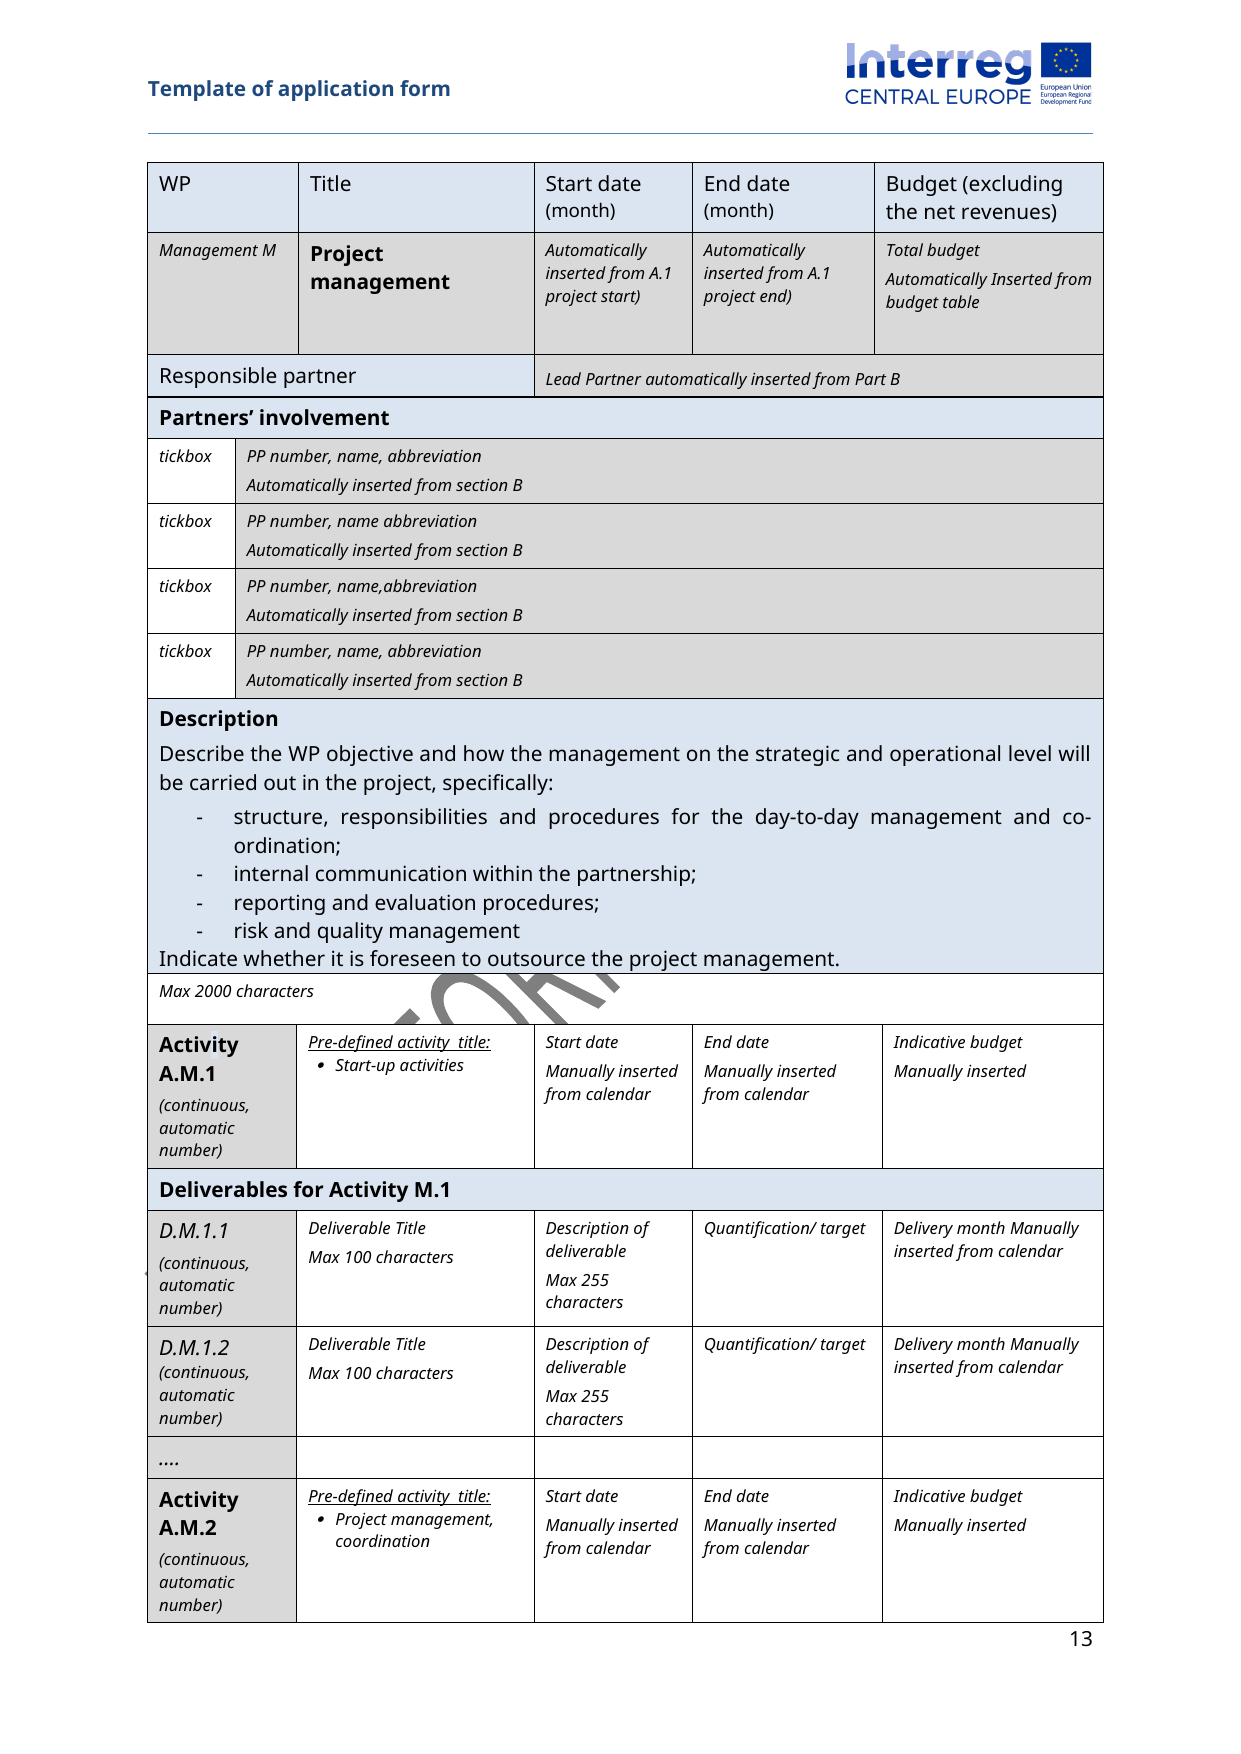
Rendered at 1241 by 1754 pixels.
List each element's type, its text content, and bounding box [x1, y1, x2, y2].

table_cell Management M [148, 233, 298, 354]
table_cell Pre-defined activity title: Project management, coordination [297, 1479, 534, 1622]
table_cell Deliverable Title Max 100 characters [297, 1327, 534, 1436]
table_cell Description of deliverable Max 255 characters [535, 1211, 692, 1326]
table_cell Activity A.M.2 (continuous, automatic number) [148, 1479, 296, 1622]
table_cell [297, 1437, 534, 1478]
table_cell tickbox [148, 439, 235, 503]
table_cell tickbox [148, 634, 235, 698]
table_cell Delivery month Manually inserted from calendar [883, 1211, 1103, 1326]
table_cell Automatically inserted from A.1 project end) [693, 233, 874, 354]
table_cell PP number, name, abbreviation Automatically inserted from section B [236, 439, 1103, 503]
table_cell D.M.1.2 (continuous, automatic number) [148, 1327, 296, 1436]
table_cell Max 2000 characters [148, 974, 1103, 1023]
table_cell Description Describe the WP objective and how the management on the strategic and operational level will be carried out in the project, specifically: structure, responsibilities and procedures for the day-to-day management and co-ordination; internal communication within the partnership; reporting and evaluation procedures; risk and quality management Indicate whether it is foreseen to outsource the project management. [148, 699, 1103, 973]
table_cell Indicative budget Manually inserted [883, 1025, 1103, 1168]
picture [845, 42, 1092, 106]
table_cell [883, 1437, 1103, 1478]
table_cell PP number, name, abbreviation Automatically inserted from section B [236, 634, 1103, 698]
table_cell Quantification/ target [693, 1211, 882, 1326]
table_cell Deliverables for Activity M.1 [148, 1169, 1103, 1210]
table_cell D.M.1.1 (continuous, automatic number) [148, 1211, 296, 1326]
table_cell PP number, name abbreviation Automatically inserted from section B [236, 504, 1103, 568]
table_cell Start date Manually inserted from calendar [535, 1479, 692, 1622]
table_cell Pre-defined activity title: Start-up activities [297, 1025, 534, 1168]
table_cell tickbox [148, 569, 235, 633]
table_cell Project management [299, 233, 534, 354]
table_cell Deliverable Title Max 100 characters [297, 1211, 534, 1326]
table_header End date (month) [693, 163, 874, 232]
table_cell Indicative budget Manually inserted [883, 1479, 1103, 1622]
table_cell Responsible partner [148, 355, 534, 396]
table_header Title [299, 163, 534, 232]
table_cell tickbox [148, 504, 235, 568]
table_header WP [148, 163, 298, 232]
table_cell Total budget Automatically Inserted from budget table [875, 233, 1103, 354]
table_cell Delivery month Manually inserted from calendar [883, 1327, 1103, 1436]
table_cell PP number, name,abbreviation Automatically inserted from section B [236, 569, 1103, 633]
table_cell …. [148, 1437, 296, 1478]
table_cell Start date Manually inserted from calendar [535, 1025, 692, 1168]
table_cell [535, 1437, 692, 1478]
table_header Start date (month) [535, 163, 692, 232]
table_header Budget (excluding the net revenues) [875, 163, 1103, 232]
table_cell Partners’ involvement [148, 398, 1103, 438]
table_cell Automatically inserted from A.1 project start) [535, 233, 692, 354]
table_cell Activity A.M.1 (continuous, automatic number) [148, 1025, 296, 1168]
table_cell Description of deliverable Max 255 characters [535, 1327, 692, 1436]
table_cell [693, 1437, 882, 1478]
table_cell Quantification/ target [693, 1327, 882, 1436]
table_cell Lead Partner automatically inserted from Part B [535, 355, 1103, 396]
table_cell End date Manually inserted from calendar [693, 1025, 882, 1168]
table_cell End date Manually inserted from calendar [693, 1479, 882, 1622]
